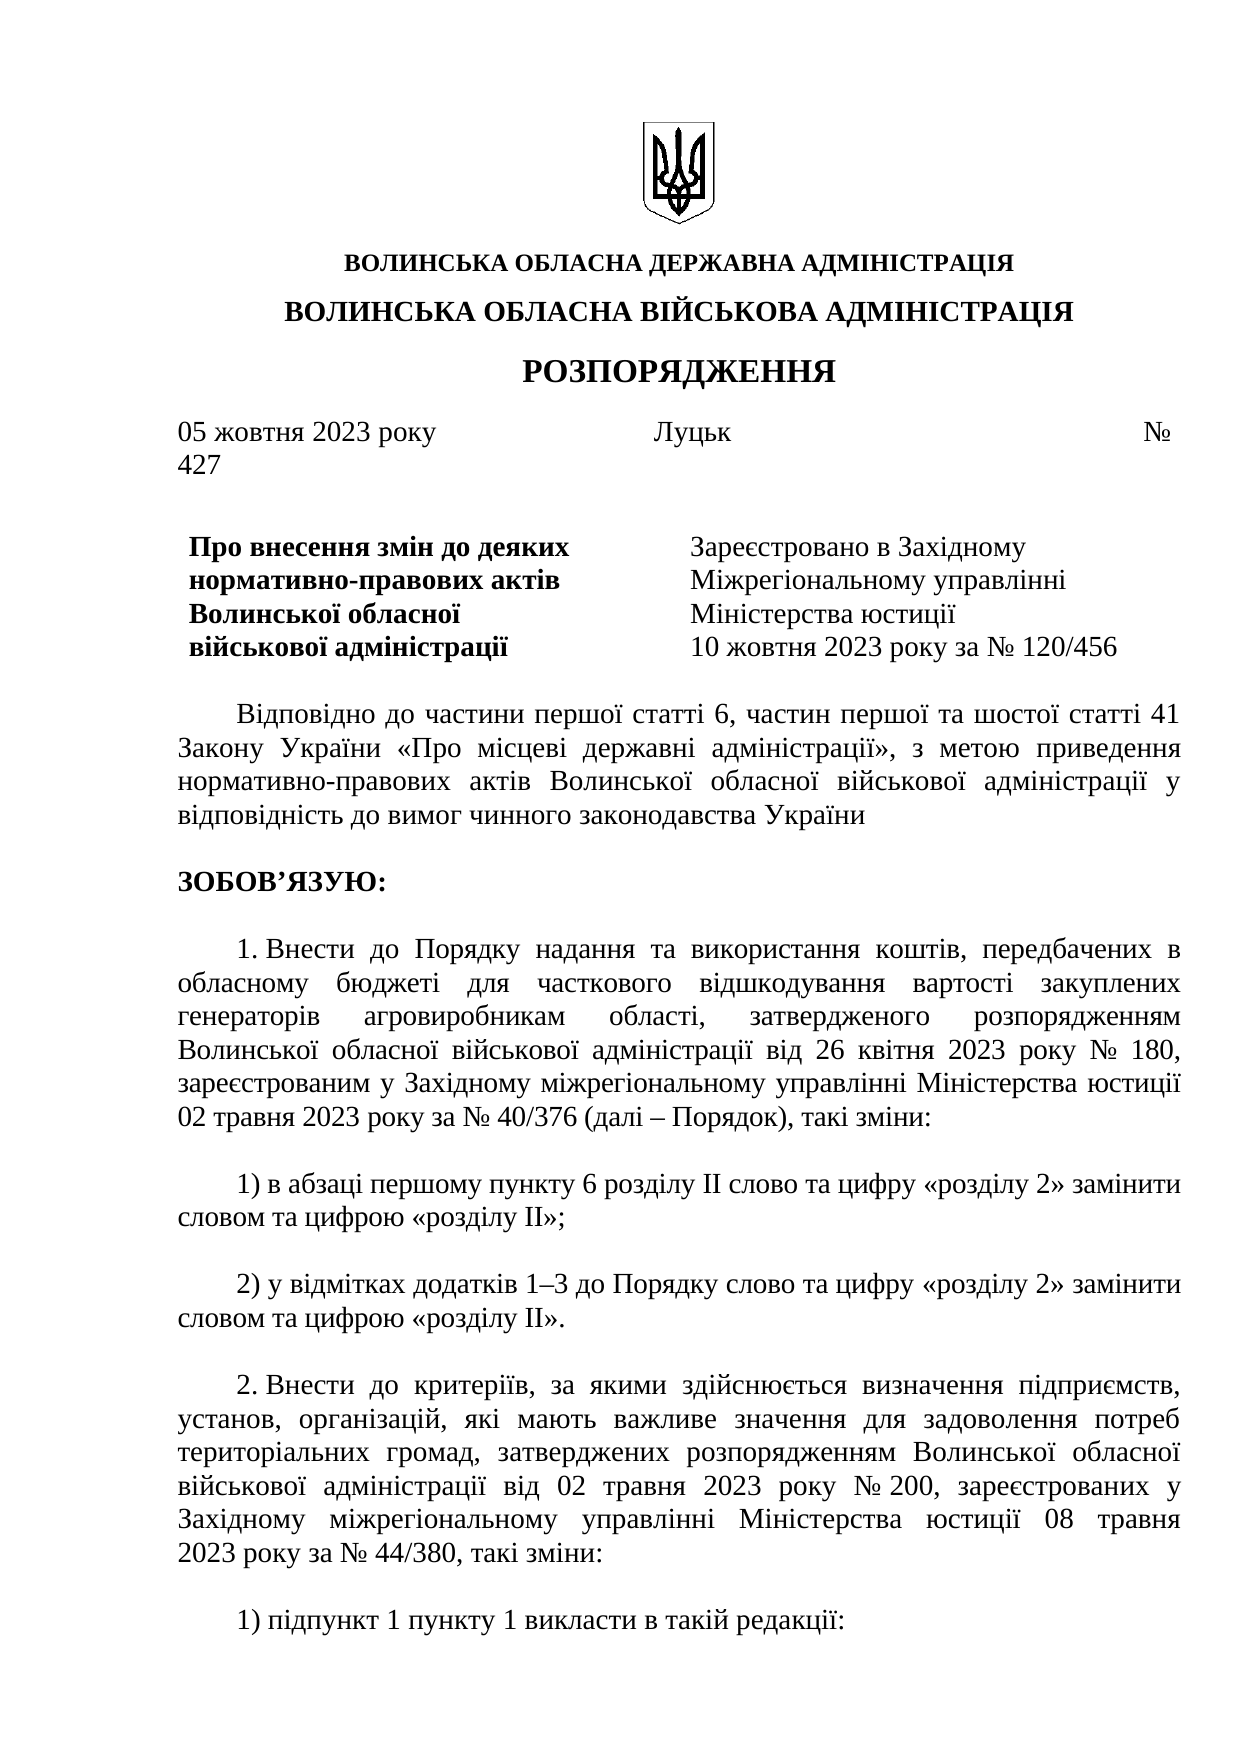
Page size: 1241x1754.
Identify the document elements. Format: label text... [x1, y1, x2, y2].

text 2) у відмітках додатків 1–3 до Порядку слово та цифру «розділу 2» замінити словом та цифрою «розділу ІІ». [177, 1267, 1181, 1334]
text ВОЛИНСЬКА ОБЛАСНА ДЕРЖАВНА АДМІНІСТРАЦІЯ [177, 248, 1181, 277]
text 05 жовтня 2023 року Луцьк № 427 [177, 414, 1181, 481]
text 1) в абзаці першому пункту 6 розділу ІІ слово та цифру «розділу 2» замінити словом та цифрою «розділу ІІ»; [177, 1166, 1181, 1233]
text РОЗПОРЯДЖЕННЯ [177, 351, 1181, 390]
table_header Зареєстровано в Західному Міжрегіональному управлінні Міністерства юстиції 10 жовтня 2023 року за № 120/456 [679, 529, 1180, 696]
text ВОЛИНСЬКА ОБЛАСНА ВІЙСЬКОВА АДМІНІСТРАЦІЯ [177, 294, 1181, 327]
picture [640, 118, 719, 229]
text Відповідно до частини першої статті 6, частин першої та шостої статті 41 Закону України «Про місцеві державні адміністрації», з метою приведення нормативно-правових актів Волинської обласної військової адміністрації у відповідність до вимог чинного законодавства України [177, 696, 1181, 831]
table_header Про внесення змін до деяких нормативно-правових актів Волинської обласної військової адміністрації [177, 529, 679, 696]
text 2. Внести до критеріїв, за якими здійснюється визначення підприємств, установ, організацій, які мають важливе значення для задоволення потреб територіальних громад, затверджених розпорядженням Волинської обласної військової адміністрації від 02 травня 2023 року № 200, зареєстрованих у Західному міжрегіональному управлінні Міністерства юстиції 08 травня 2023 року за № 44/380, такі зміни: [177, 1367, 1181, 1568]
text ЗОБОВ’ЯЗУЮ: [177, 864, 1181, 898]
text 1. Внести до Порядку надання та використання коштів, передбачених в обласному бюджеті для часткового відшкодування вартості закуплених генераторів агровиробникам області, затвердженого розпорядженням Волинської обласної військової адміністрації від 26 квітня 2023 року № 180, зареєстрованим у Західному міжрегіональному управлінні Міністерства юстиції 02 травня 2023 року за № 40/376 (далі – Порядок), такі зміни: [177, 931, 1181, 1132]
text 1) підпункт 1 пункту 1 викласти в такій редакції: [177, 1602, 1181, 1636]
